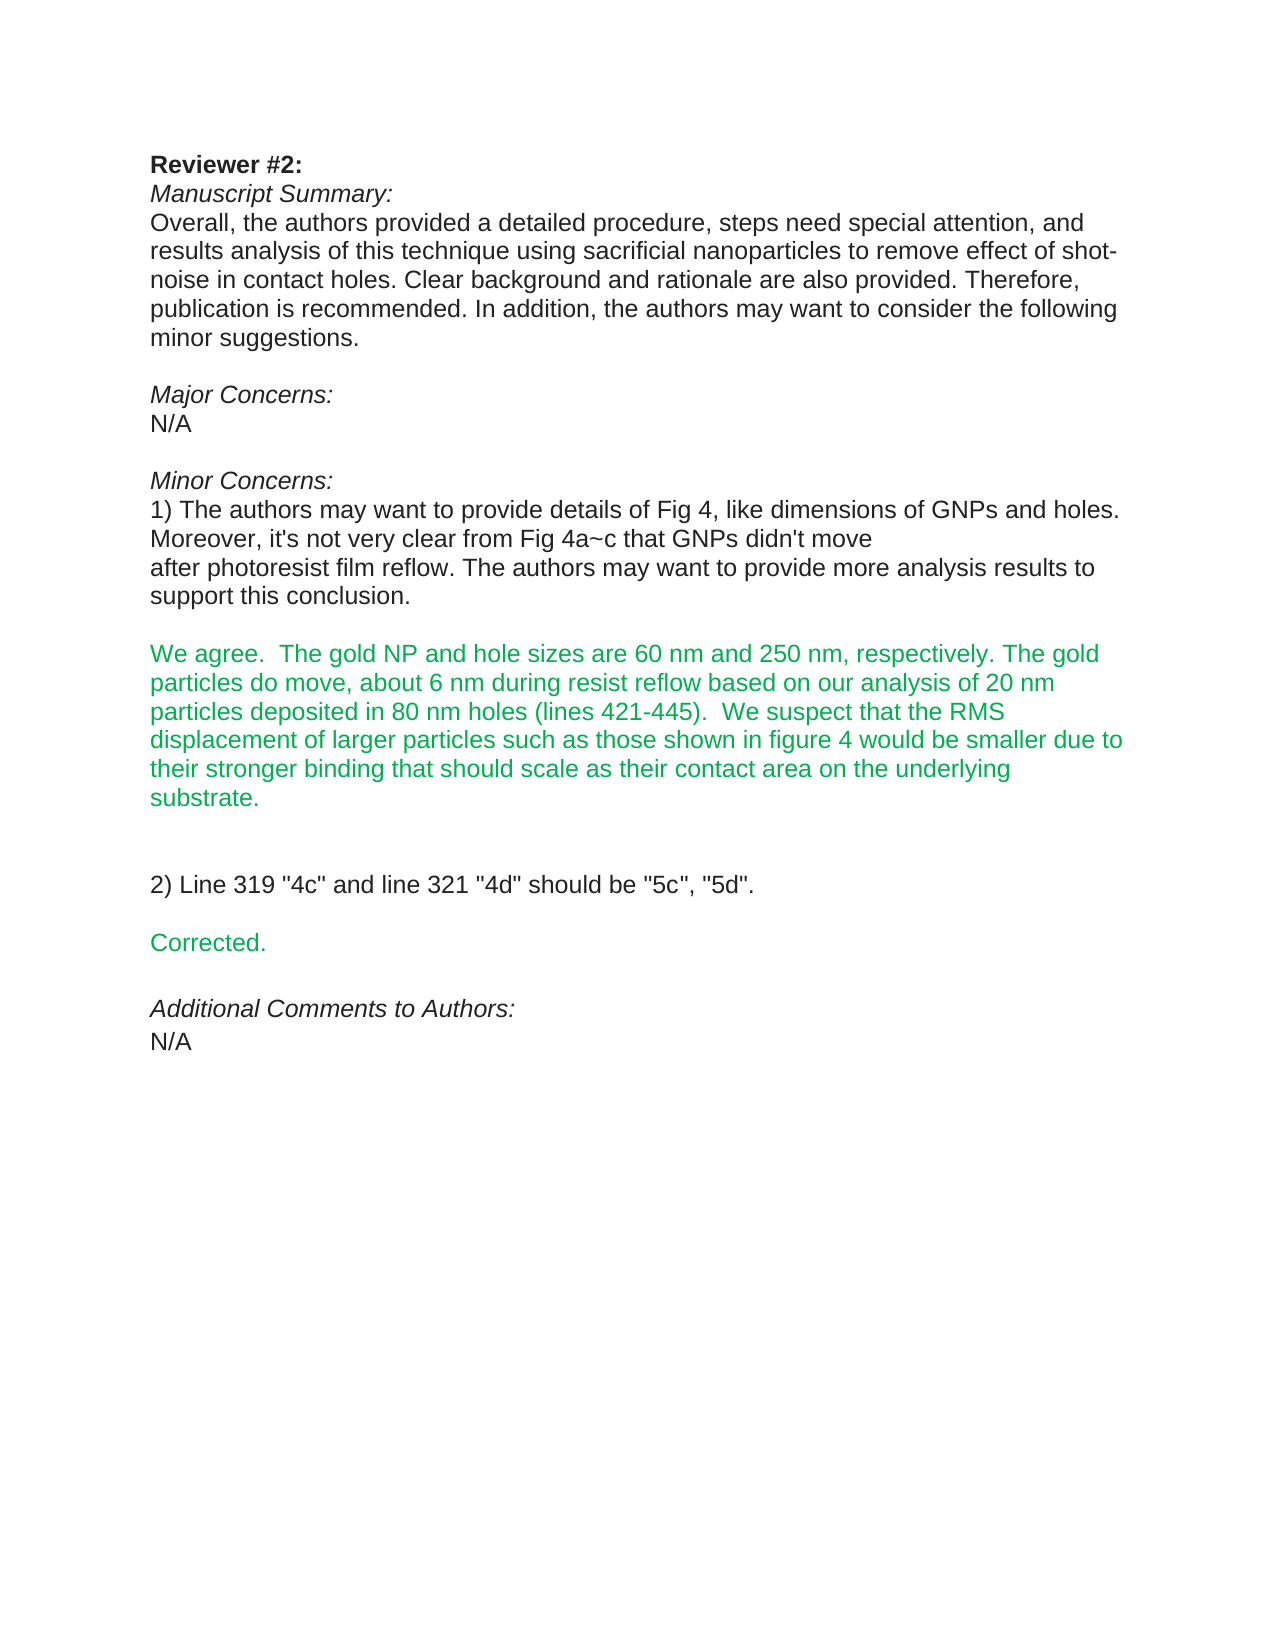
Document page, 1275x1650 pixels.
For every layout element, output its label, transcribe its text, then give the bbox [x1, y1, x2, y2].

text 2) Line 319 "4c" and line 321 "4d" should be "5c", "5d". [150, 841, 1125, 898]
text Reviewer #2: Manuscript Summary: Overall, the authors provided a detailed procedure, steps need special attention, and results analysis of this technique using sacrificial nanoparticles to remove effect of shot-noise in contact holes. Clear background and rationale are also provided. Therefore, publication is recommended. In addition, the authors may want to consider the following minor suggestions. Major Concerns: N/A Minor Concerns: 1) The authors may want to provide details of Fig 4, like dimensions of GNPs and holes. Moreover, it's not very clear from Fig 4a~c that GNPs didn't move after photoresist film reflow. The authors may want to provide more analysis results to support this conclusion. [150, 150, 1125, 610]
text Corrected. Additional Comments to Authors: N/A [150, 927, 1125, 1121]
text We agree. The gold NP and hole sizes are 60 nm and 250 nm, respectively. The gold particles do move, about 6 nm during resist reflow based on our analysis of 20 nm particles deposited in 80 nm holes (lines 421-445). We suspect that the RMS displacement of larger particles such as those shown in figure 4 would be smaller due to their stronger binding that should scale as their contact area on the underlying substrate. [150, 639, 1125, 812]
